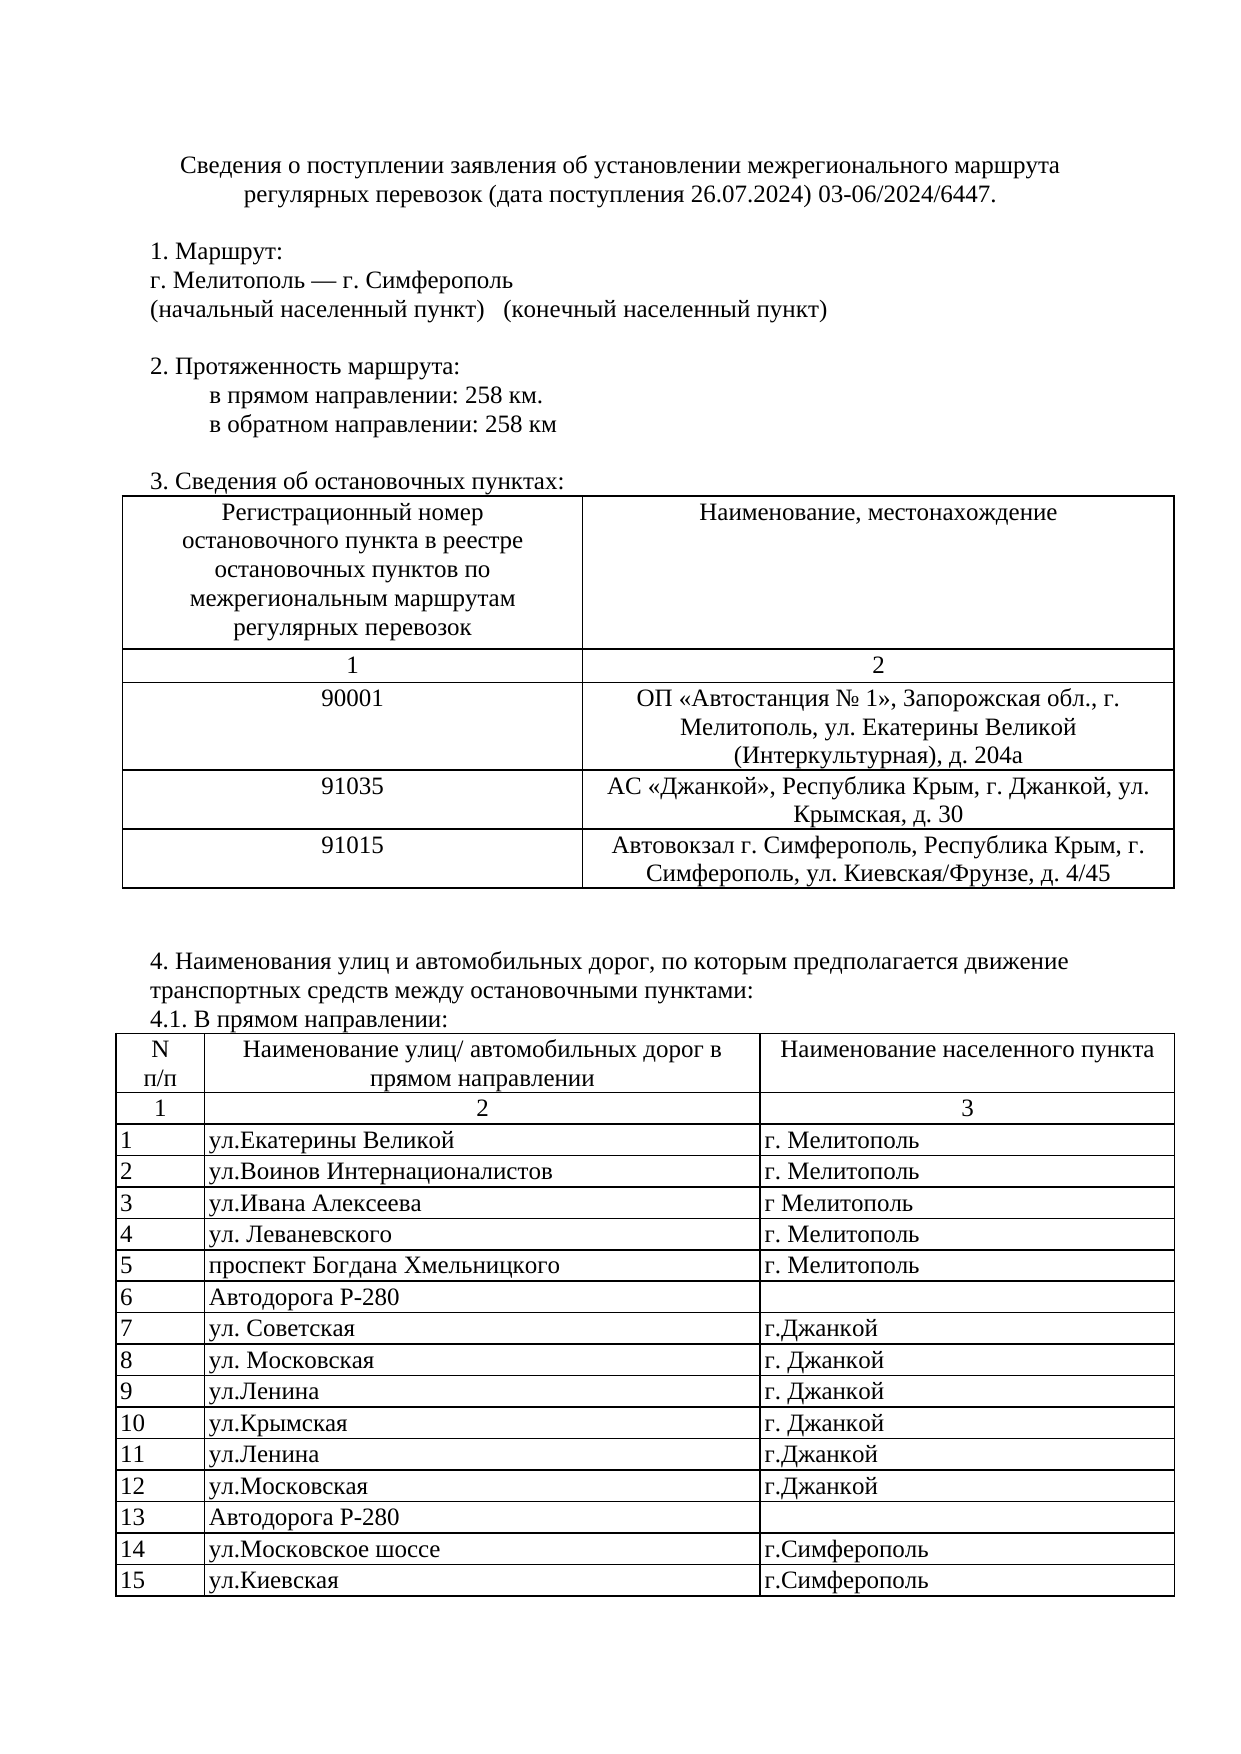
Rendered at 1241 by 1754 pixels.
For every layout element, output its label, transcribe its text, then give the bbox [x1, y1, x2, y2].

table_cell г.Джанкой [761, 1439, 1174, 1469]
table_cell г. Джанкой [761, 1345, 1174, 1375]
table_cell г.Джанкой [761, 1313, 1174, 1343]
table_cell 6 [117, 1282, 204, 1312]
table_header N п/п [117, 1034, 204, 1092]
table_cell ул.Ленина [205, 1376, 759, 1406]
table_cell 2 [583, 650, 1173, 681]
table_cell Автовокзал г. Симферополь, Республика Крым, г. Симферополь, ул. Киевская/Фрунзе, д. 4/45 [583, 830, 1173, 887]
table_cell 91015 [123, 830, 582, 887]
text г. Мелитополь — г. Симферополь [150, 265, 1090, 294]
table_cell г. Джанкой [761, 1408, 1174, 1438]
table_cell 7 [117, 1313, 204, 1343]
table_cell ул.Московская [205, 1471, 759, 1501]
table_cell 11 [117, 1439, 204, 1469]
table_cell ОП «Автостанция № 1», Запорожская обл., г. Мелитополь, ул. Екатерины Великой (Интеркультурная), д. 204а [583, 683, 1173, 769]
table_header Регистрационный номер остановочного пункта в реестре остановочных пунктов по межрегиональным маршрутам регулярных перевозок [123, 497, 582, 648]
table_cell ул.Киевская [205, 1565, 759, 1595]
table_cell г Мелитополь [761, 1188, 1174, 1217]
table_cell 13 [117, 1502, 204, 1532]
table_cell 12 [117, 1471, 204, 1501]
text 4.1. В прямом направлении: [150, 1004, 1090, 1033]
table_cell ул.Воинов Интернационалистов [205, 1156, 759, 1186]
table_cell г. Мелитополь [761, 1156, 1174, 1186]
table_cell 90001 [123, 683, 582, 769]
table_cell 14 [117, 1534, 204, 1563]
table_cell 1 [117, 1093, 204, 1123]
table_cell АС «Джанкой», Республика Крым, г. Джанкой, ул. Крымская, д. 30 [583, 771, 1173, 828]
text в прямом направлении: 258 км. [150, 380, 1090, 409]
text (начальный населенный пункт) (конечный населенный пункт) [150, 294, 1090, 322]
table_cell г.Симферополь [761, 1565, 1174, 1595]
table_cell г.Симферополь [761, 1534, 1174, 1563]
table_cell [761, 1502, 1174, 1532]
table_cell 8 [117, 1345, 204, 1375]
table_cell г. Мелитополь [761, 1219, 1174, 1249]
table_cell ул. Леваневского [205, 1219, 759, 1249]
table_cell г. Мелитополь [761, 1125, 1174, 1154]
table_cell 4 [117, 1219, 204, 1249]
table_cell 2 [205, 1093, 759, 1123]
table_header Наименование населенного пункта [761, 1034, 1174, 1092]
text 1. Маршрут: [150, 236, 1090, 265]
table_header Наименование, местонахождение [583, 497, 1173, 648]
table_cell 1 [117, 1125, 204, 1154]
table_cell ул. Московская [205, 1345, 759, 1375]
table_cell ул. Советская [205, 1313, 759, 1343]
table_cell 10 [117, 1408, 204, 1438]
table_cell Автодорога Р-280 [205, 1282, 759, 1312]
table_cell ул.Екатерины Великой [205, 1125, 759, 1154]
table_cell г.Джанкой [761, 1471, 1174, 1501]
table_cell ул.Ивана Алексеева [205, 1188, 759, 1217]
text 3. Сведения об остановочных пунктах: [150, 466, 1090, 495]
text 4. Наименования улиц и автомобильных дорог, по которым предполагается движение транспортных средств между остановочными пунктами: [150, 946, 1090, 1004]
table_cell Автодорога Р-280 [205, 1502, 759, 1532]
table_header Наименование улиц/ автомобильных дорог в прямом направлении [205, 1034, 759, 1092]
table_cell 9 [117, 1376, 204, 1406]
table_cell ул.Московское шоссе [205, 1534, 759, 1563]
table_cell ул.Ленина [205, 1439, 759, 1469]
table_cell 1 [123, 650, 582, 681]
table_cell 15 [117, 1565, 204, 1595]
table_cell [761, 1282, 1174, 1312]
text в обратном направлении: 258 км [150, 409, 1090, 437]
table_cell 3 [117, 1188, 204, 1217]
table_cell ул.Крымская [205, 1408, 759, 1438]
table_cell 2 [117, 1156, 204, 1186]
table_cell г. Джанкой [761, 1376, 1174, 1406]
table_cell 91035 [123, 771, 582, 828]
text Сведения о поступлении заявления об установлении межрегионального маршрута регулярных перевозок (дата поступления 26.07.2024) 03-06/2024/6447. [150, 150, 1090, 207]
table_cell 5 [117, 1251, 204, 1280]
table_cell проспект Богдана Хмельницкого [205, 1251, 759, 1280]
table_cell 3 [761, 1093, 1174, 1123]
table_cell г. Мелитополь [761, 1251, 1174, 1280]
text 2. Протяженность маршрута: [150, 351, 1090, 380]
